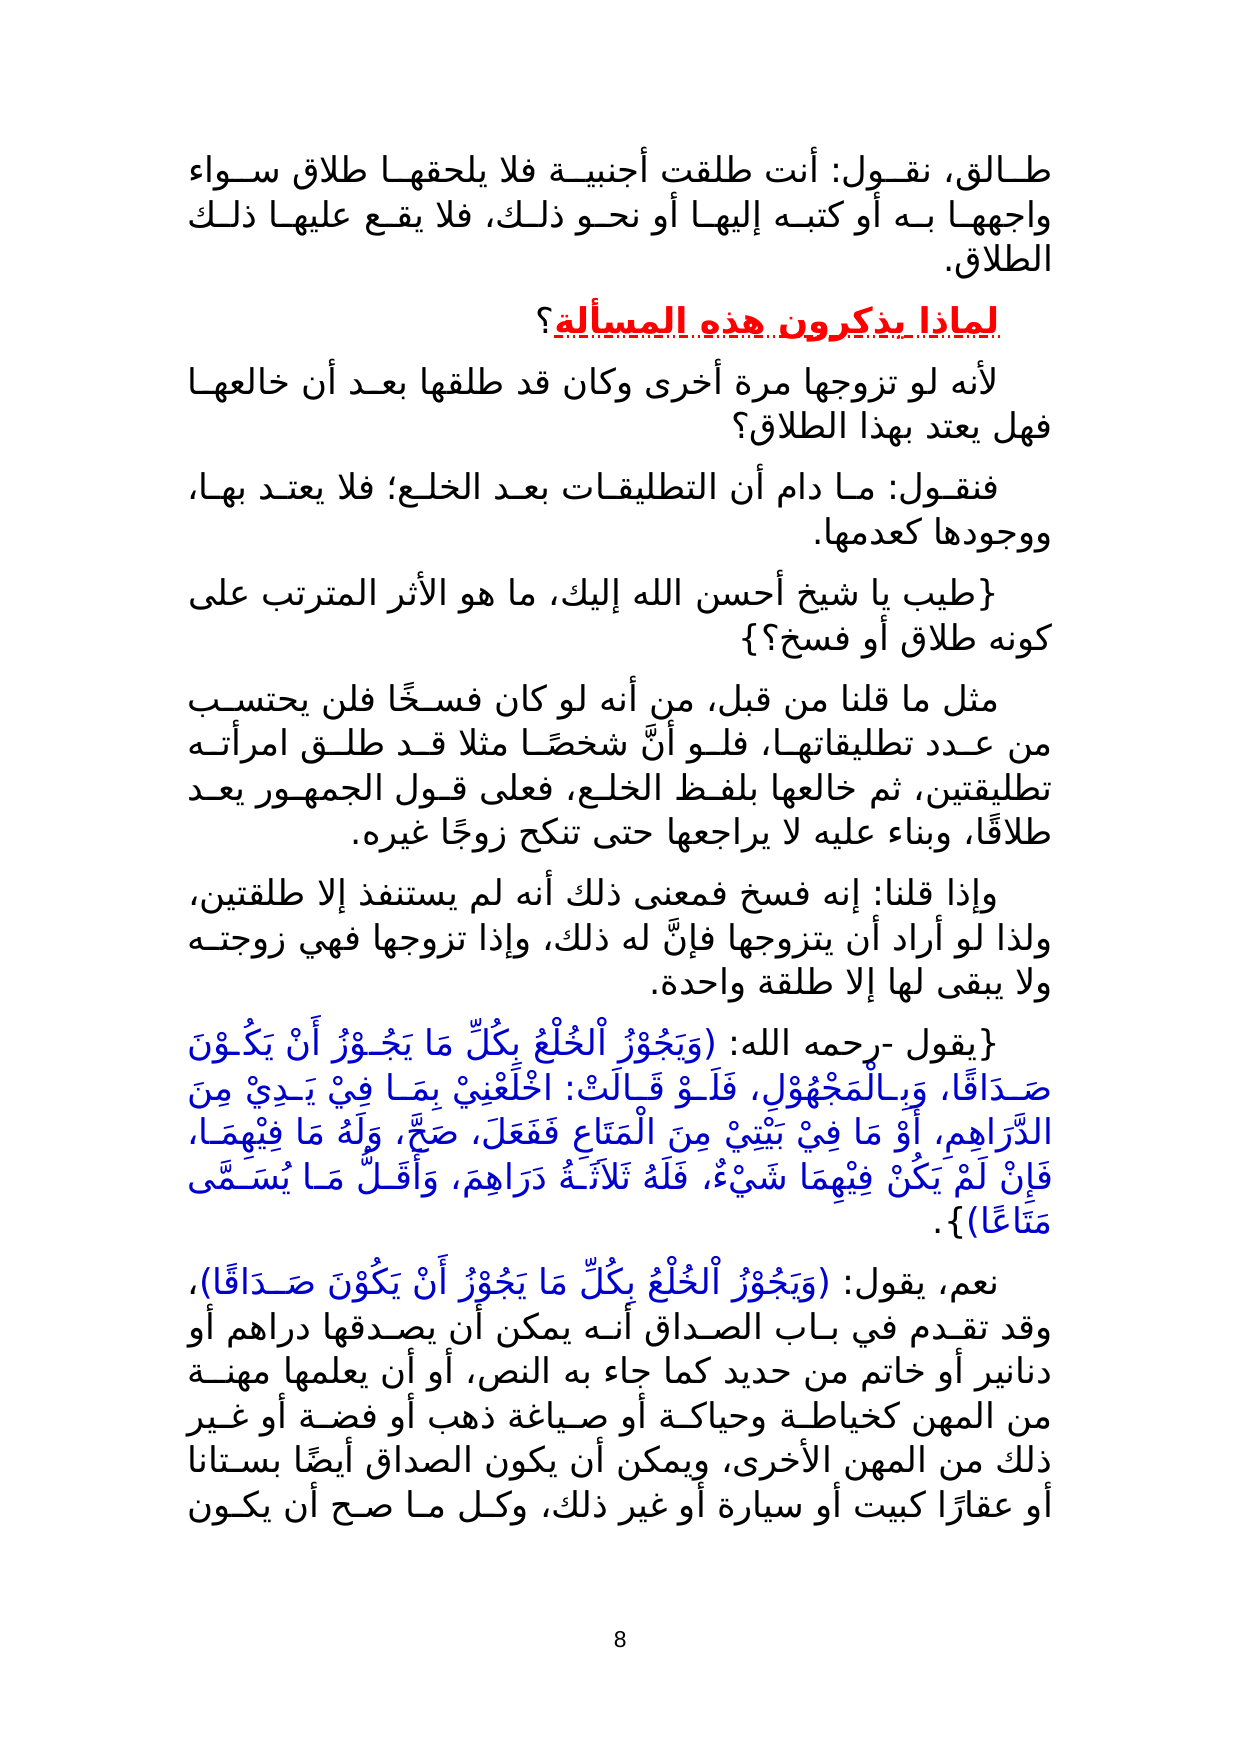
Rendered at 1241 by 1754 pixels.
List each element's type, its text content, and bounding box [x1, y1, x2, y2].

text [187, 1262, 1053, 1526]
text وإذا قلنا: إنه فسخ فمعنى ذلك أنه لم يستنفذ إلا طلقتين، ولذا لو أراد أن يتزوجها فإنَّ له ذلك، وإذا تزوجها فهي زوجته ولا يبقى لها إلا طلقة واحدة. [187, 873, 1053, 1003]
text {يقول -رحمه الله: (وَيَجُوْزُ اْلخُلْعُ بِكُلِّ مَا يَجُوْزُ أَنْ يَكُوْنَ صَدَاقًا، وَبِالْمَجْهُوْلِ، فَلَوْ قَالَتْ: اخْلَعْنِيْ بِمَا فِيْ يَدِيْ مِنَ الدَّرَاهِمِ، أَوْ مَا فِيْ بَيْتِيْ مِنَ الْمَتَاعِ فَفَعَلَ، صَحَّ، وَلَهُ مَا فِيْهِمَا، فَإِنْ لَمْ يَكُنْ فِيْهِمَا شَيْءٌ، فَلَهُ ثَلاَثَةُ دَرَاهِمَ، وَأَقَلُّ مَا يُسَمَّى مَتَاعًا)}. [187, 1023, 1053, 1242]
text فنقول: ما دام أن التطليقات بعد الخلع؛ فلا يعتد بها، ووجودها كعدمها. [187, 467, 1053, 553]
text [187, 150, 1053, 280]
text لأنه لو تزوجها مرة أخرى وكان قد طلقها بعد أن خالعها فهل يعتد بهذا الطلاق؟ [187, 361, 1053, 447]
text لماذا يذكرون هذه المسألة؟ [187, 300, 1053, 341]
text {طيب يا شيخ أحسن الله إليك، ما هو الأثر المترتب على كونه طلاق أو فسخ؟} [187, 572, 1053, 658]
text مثل ما قلنا من قبل، من أنه لو كان فسخًا فلن يحتسب من عدد تطليقاتها، فلو أنَّ شخصًا مثلا قد طلق امرأته تطليقتين، ثم خالعها بلفظ الخلع، فعلى قول الجمهور يعد طلاقًا، وبناء عليه لا يراجعها حتى تنكح زوجًا غيره. [187, 678, 1053, 853]
